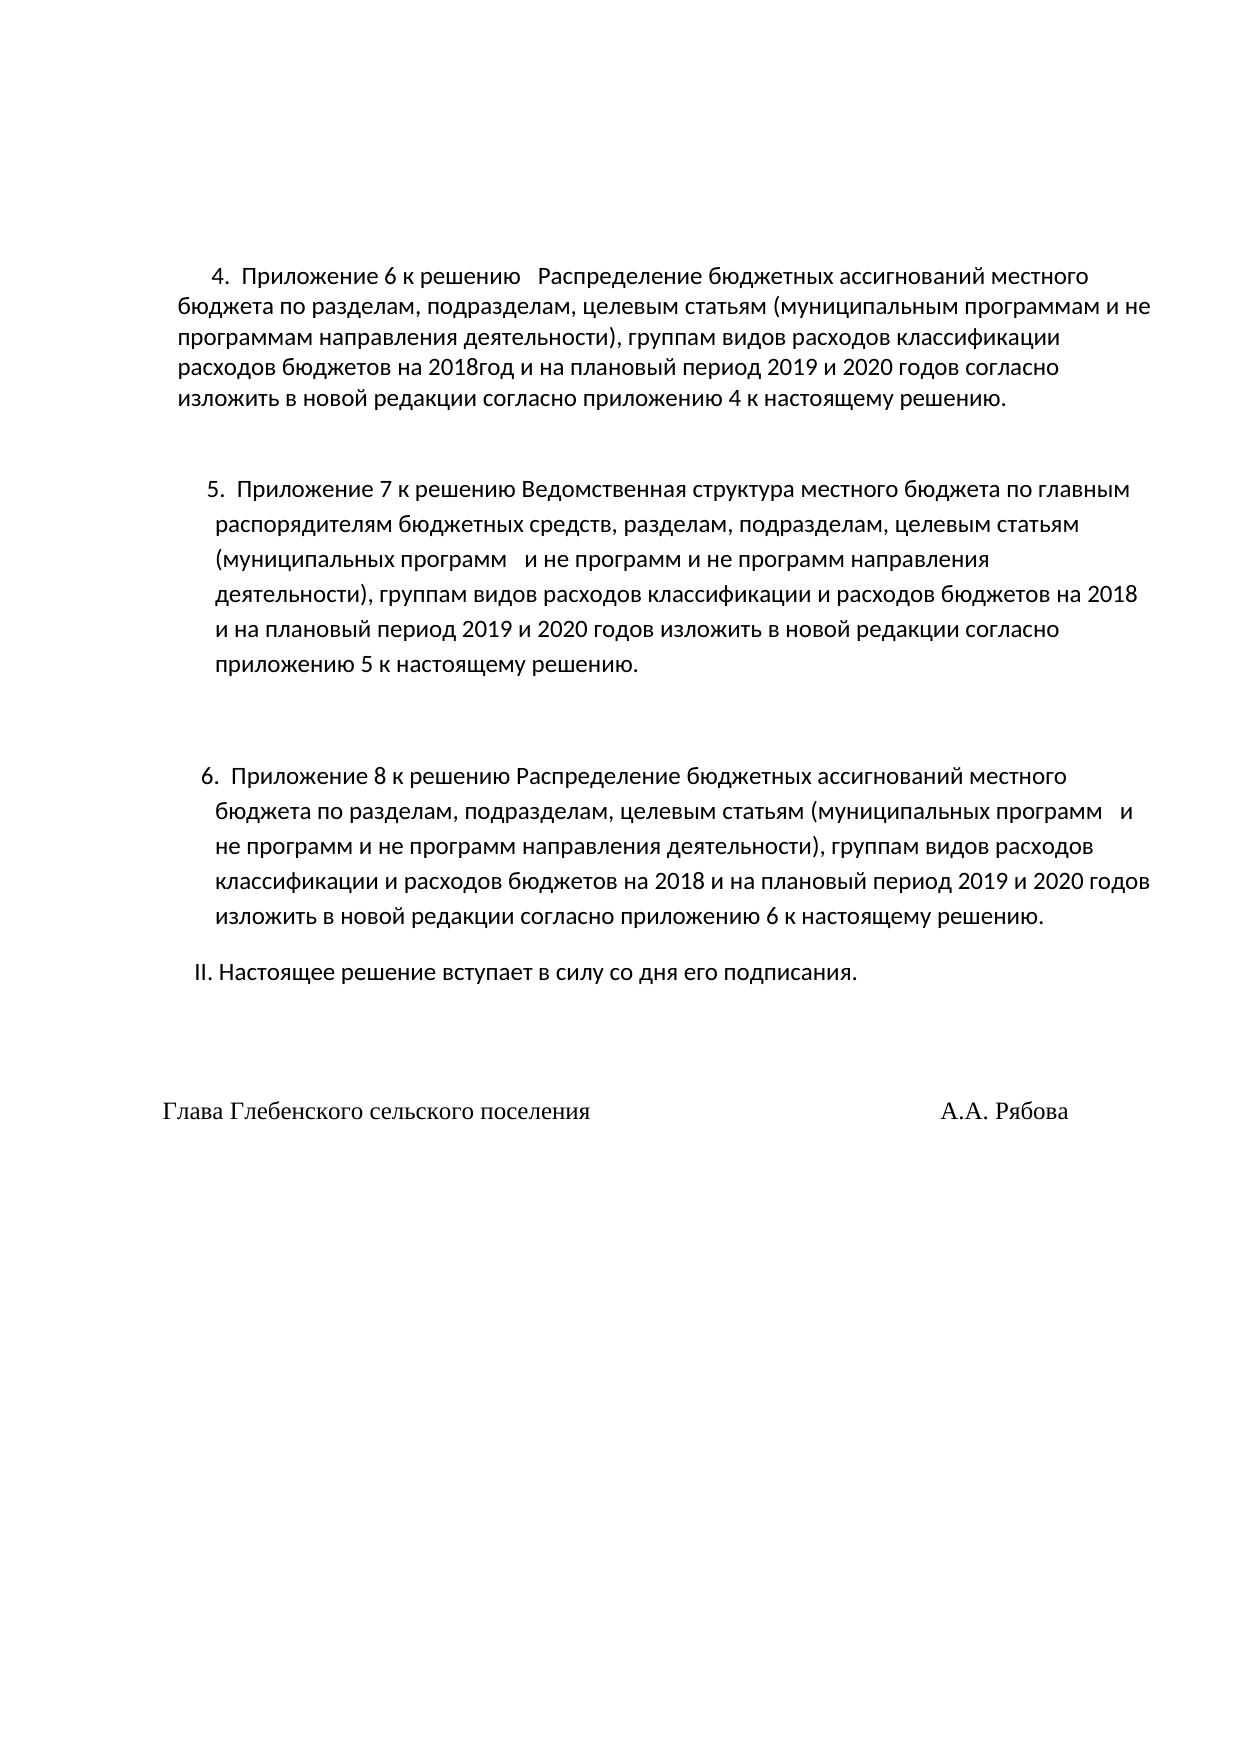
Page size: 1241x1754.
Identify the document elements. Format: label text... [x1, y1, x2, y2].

text II. Настоящее решение вступает в силу со дня его подписания. [177, 956, 1152, 986]
text Глава Глебенского сельского поселения А.А. Рябова [162, 1096, 1152, 1125]
text 6. Приложение 8 к решению Распределение бюджетных ассигнований местного бюджета по разделам, подразделам, целевым статьям (муниципальных программ и не программ и не программ направления деятельности), группам видов расходов классификации и расходов бюджетов на 2018 и на плановый период 2019 и 2020 годов изложить в новой редакции согласно приложению 6 к настоящему решению. [133, 760, 1152, 931]
text 4. Приложение 6 к решению Распределение бюджетных ассигнований местного бюджета по разделам, подразделам, целевым статьям (муниципальным программам и не программам направления деятельности), группам видов расходов классификации расходов бюджетов на 2018год и на плановый период 2019 и 2020 годов согласно изложить в новой редакции согласно приложению 4 к настоящему решению. [177, 260, 1152, 412]
text 5. Приложение 7 к решению Ведомственная структура местного бюджета по главным распорядителям бюджетных средств, разделам, подразделам, целевым статьям (муниципальных программ и не программ и не программ направления деятельности), группам видов расходов классификации и расходов бюджетов на 2018 и на плановый период 2019 и 2020 годов изложить в новой редакции согласно приложению 5 к настоящему решению. [133, 473, 1152, 679]
